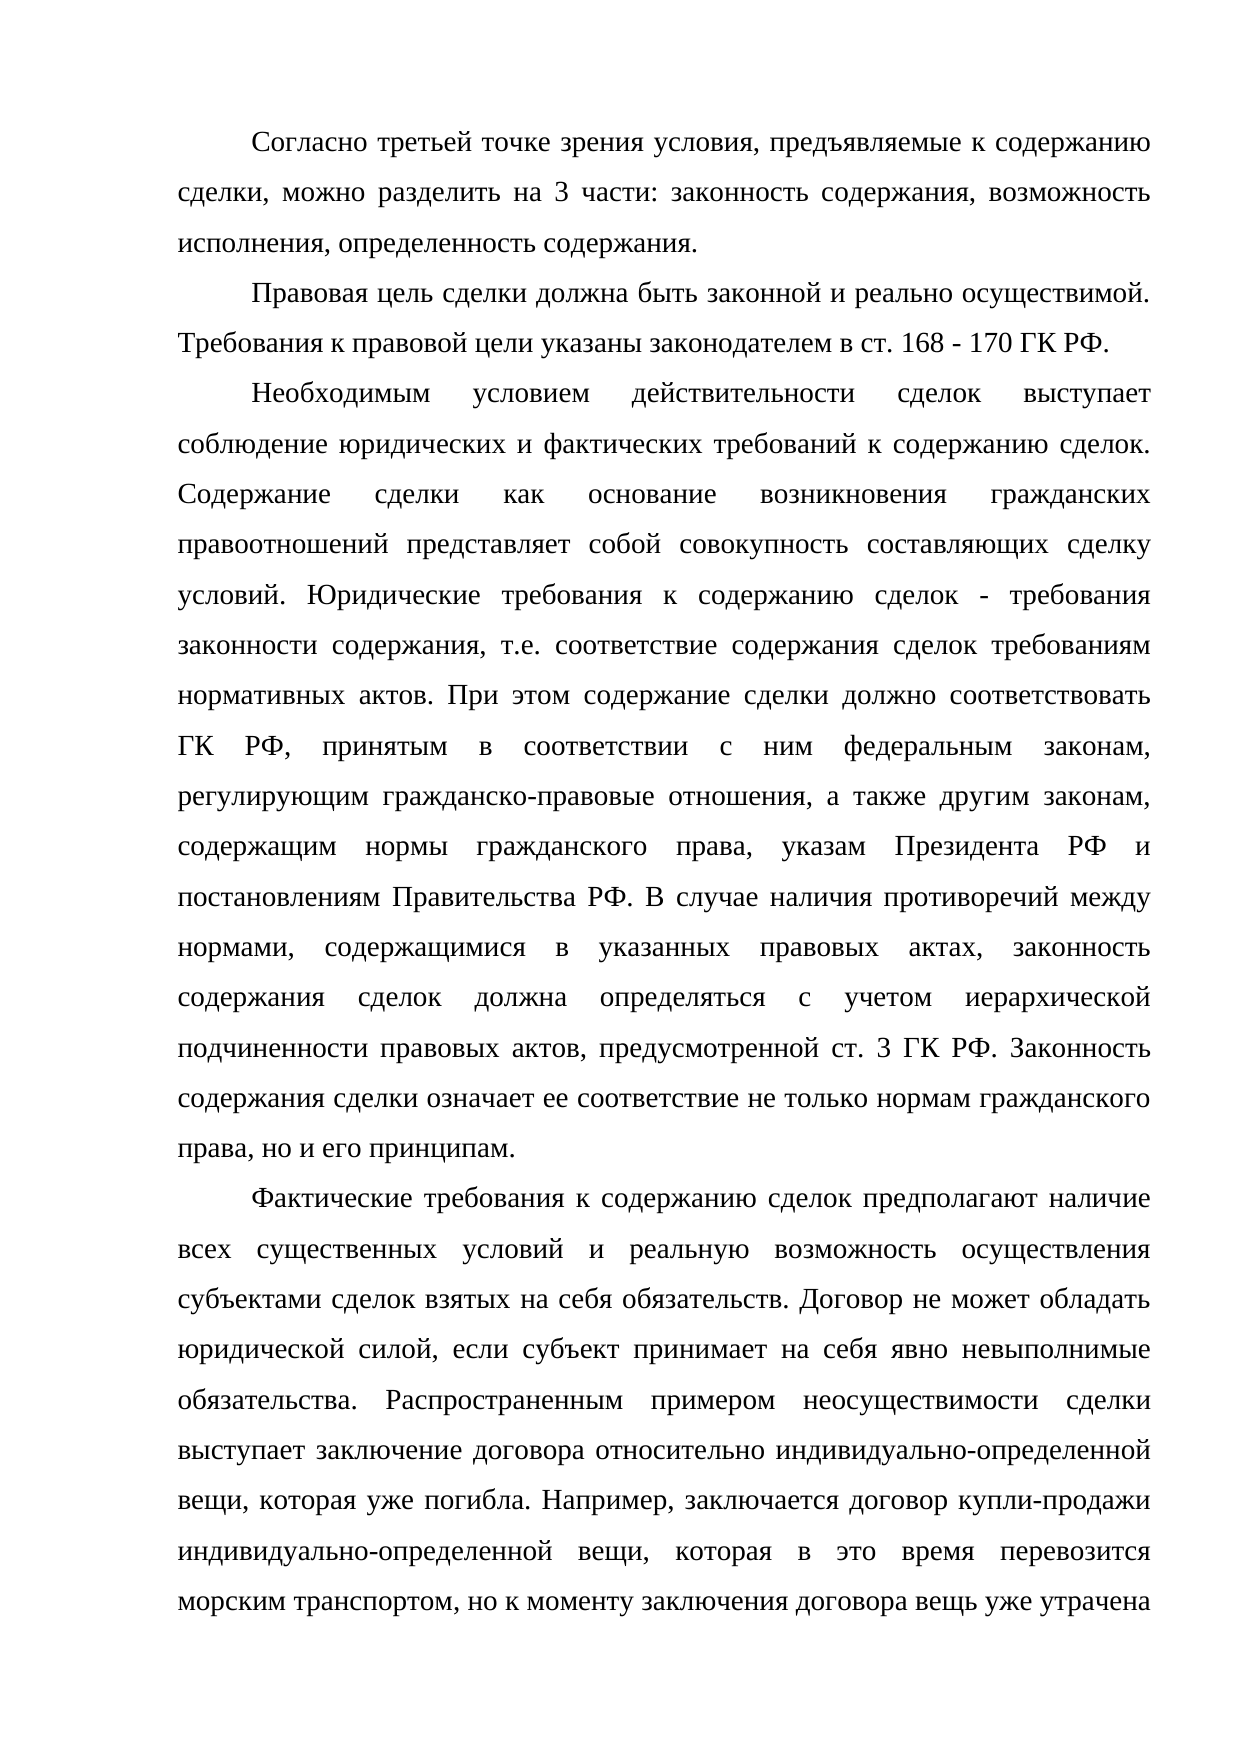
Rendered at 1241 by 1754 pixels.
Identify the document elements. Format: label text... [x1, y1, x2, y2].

text Необходимым условием действительности сделок выступает соблюдение юридических и фактических требований к содержанию сделок. Содержание сделки как основание возникновения гражданских правоотношений представляет собой совокупность составляющих сделку условий. Юридические требования к содержанию сделок - требования законности содержания, т.е. соответствие содержания сделок требованиям нормативных актов. При этом содержание сделки должно соответствовать ГК РФ, принятым в соответствии с ним федеральным законам, регулирующим гражданско-правовые отношения, а также другим законам, содержащим нормы гражданского права, указам Президента РФ и постановлениям Правительства РФ. В случае наличия противоречий между нормами, содержащимися в указанных правовых актах, законность содержания сделок должна определяться с учетом иерархической подчиненности правовых актов, предусмотренной ст. 3 ГК РФ. Законность содержания сделки означает ее соответствие не только нормам гражданского права, но и его принципам. [177, 376, 1152, 1164]
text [177, 1181, 1152, 1617]
text Правовая цель сделки должна быть законной и реально осуществимой. Требования к правовой цели указаны законодателем в ст. 168 - 170 ГК РФ. [177, 275, 1152, 359]
text Согласно третьей точке зрения условия, предъявляемые к содержанию сделки, можно разделить на 3 части: законность содержания, возможность исполнения, определенность содержания. [177, 124, 1152, 258]
